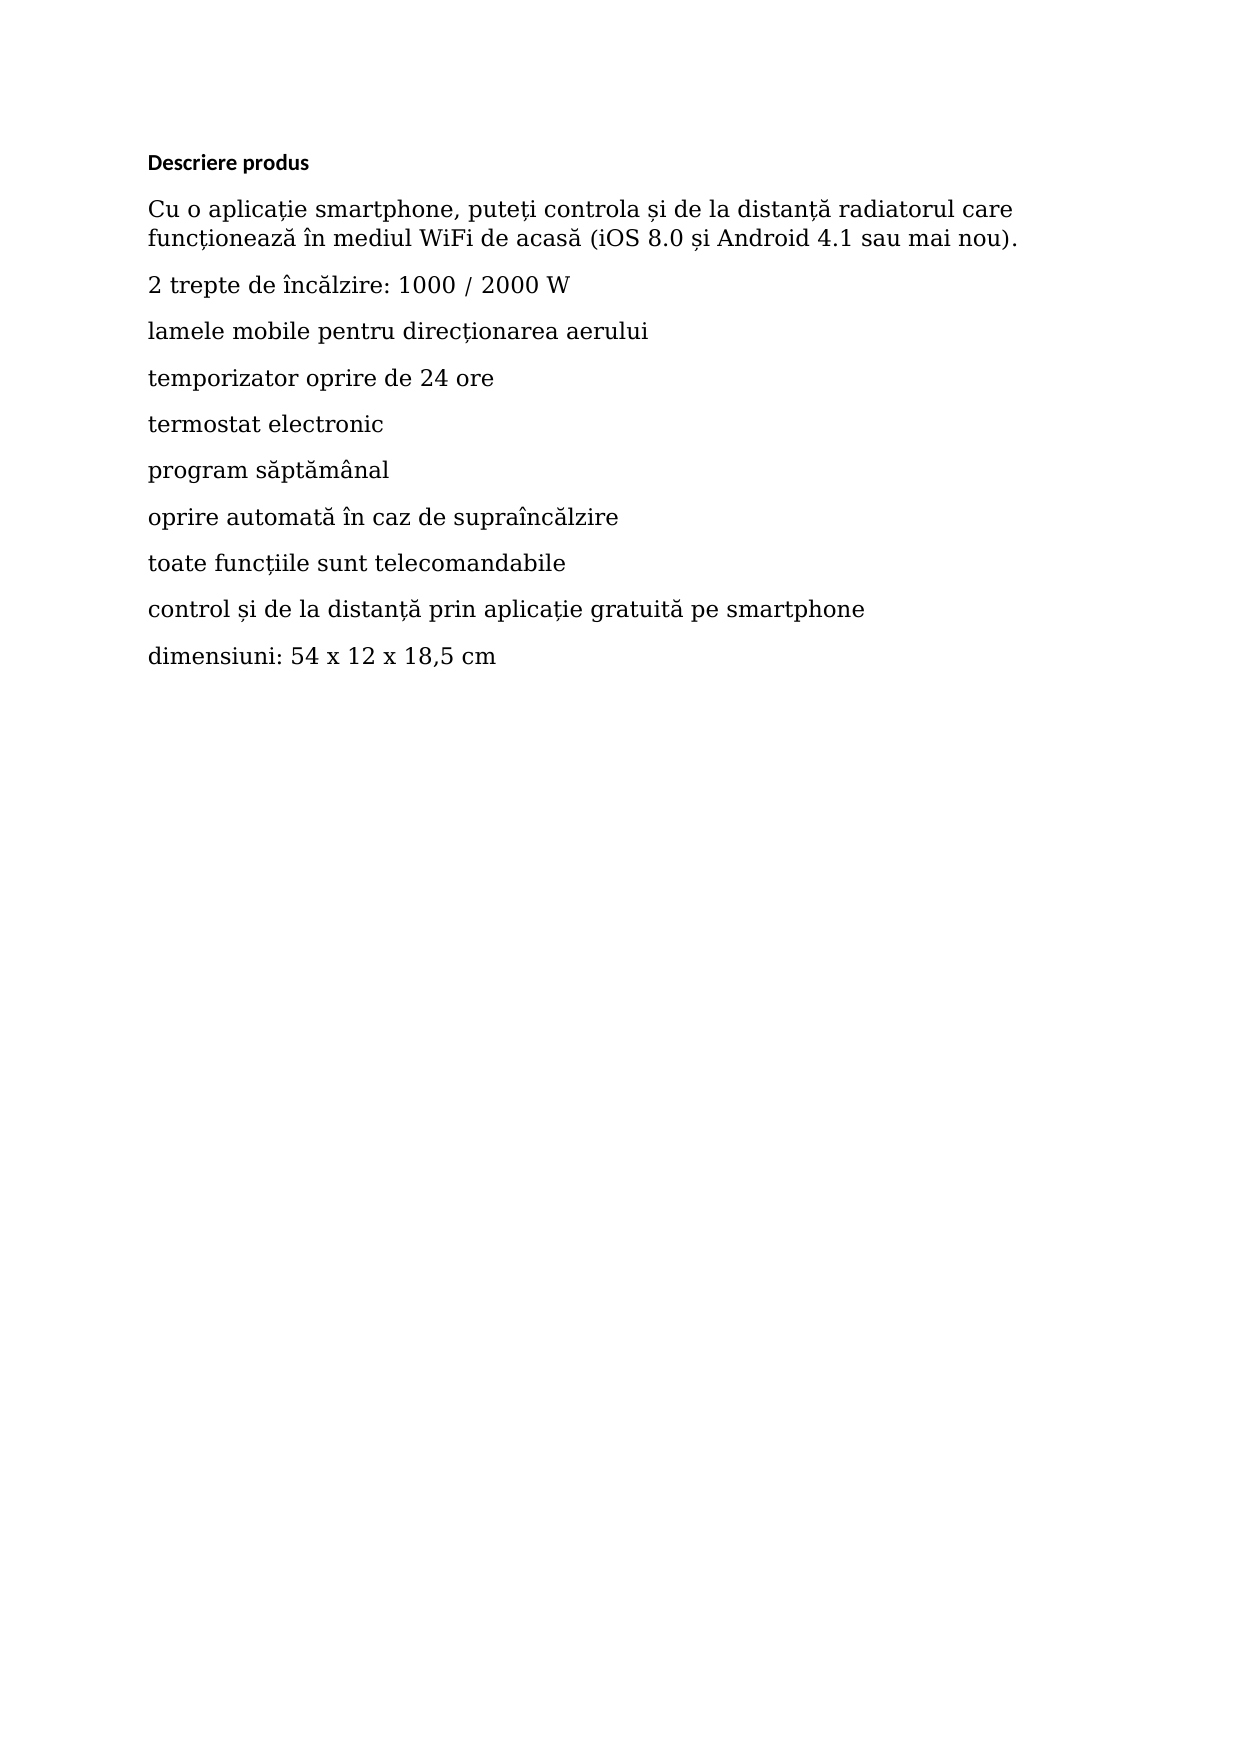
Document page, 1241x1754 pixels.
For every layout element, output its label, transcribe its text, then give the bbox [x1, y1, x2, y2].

text temporizator oprire de 24 ore [148, 363, 1093, 391]
text Descriere produs [148, 148, 1093, 176]
text program săptămânal [148, 456, 1093, 483]
text Cu o aplicație smartphone, puteți controla și de la distanță radiatorul care funcționează în mediul WiFi de acasă (iOS 8.0 și Android 4.1 sau mai nou). [148, 194, 1093, 252]
text control și de la distanță prin aplicație gratuită pe smartphone [148, 595, 1093, 622]
text lamele mobile pentru direcționarea aerului [148, 317, 1093, 344]
text oprire automată în caz de supraîncălzire [148, 502, 1093, 530]
text 2 trepte de încălzire: 1000 / 2000 W [148, 271, 1093, 298]
text termostat electronic [148, 409, 1093, 437]
text toate funcțiile sunt telecomandabile [148, 549, 1093, 576]
text dimensiuni: 54 x 12 x 18,5 cm [148, 641, 1093, 669]
